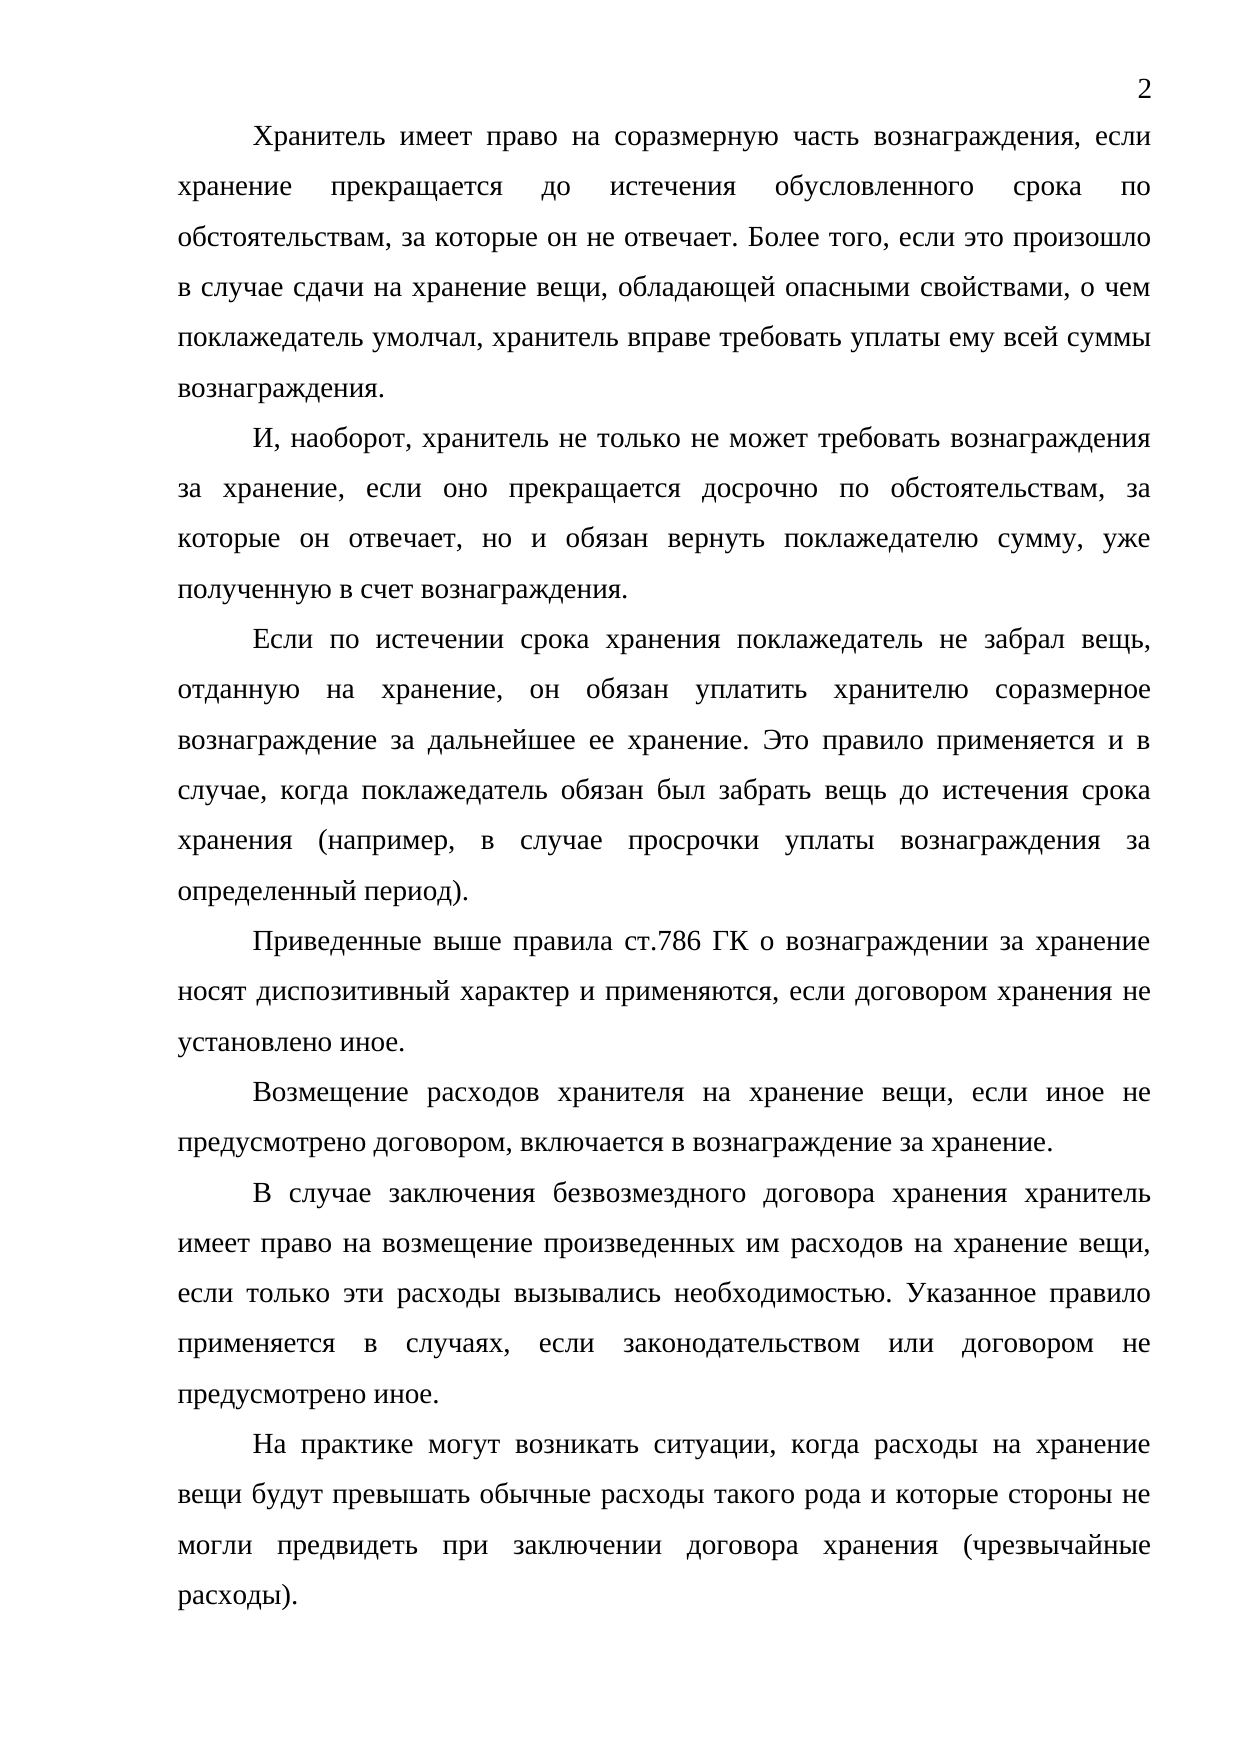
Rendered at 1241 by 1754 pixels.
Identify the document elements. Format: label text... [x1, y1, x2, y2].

text И, наоборот, хранитель не только не может требовать вознаграждения за хранение, если оно прекращается досрочно по обстоятельствам, за которые он отвечает, но и обязан вернуть поклажедателю сумму, уже полученную в счет вознаграждения. [177, 420, 1152, 604]
text Если по истечении срока хранения поклажедатель не забрал вещь, отданную на хранение, он обязан уплатить хранителю соразмерное вознаграждение за дальнейшее ее хранение. Это правило применяется и в случае, когда поклажедатель обязан был забрать вещь до истечения срока хранения (например, в случае просрочки уплаты вознаграждения за определенный период). [177, 621, 1152, 906]
text Хранитель имеет право на соразмерную часть вознаграждения, если хранение прекращается до истечения обусловленного срока по обстоятельствам, за которые он не отвечает. Более того, если это произошло в случае сдачи на хранение вещи, обладающей опасными свойствами, о чем поклажедатель умолчал, хранитель вправе требовать уплаты ему всей суммы вознаграждения. [177, 118, 1152, 403]
text На практике могут возникать ситуации, когда расходы на хранение вещи будут превышать обычные расходы такого рода и которые стороны не могли предвидеть при заключении договора хранения (чрезвычайные расходы). [177, 1426, 1152, 1611]
text В случае заключения безвозмездного договора хранения хранитель имеет право на возмещение произведенных им расходов на хранение вещи, если только эти расходы вызывались необходимостью. Указанное правило применяется в случаях, если законодательством или договором не предусмотрено иное. [177, 1175, 1152, 1409]
text Возмещение расходов хранителя на хранение вещи, если иное не предусмотрено договором, включается в вознаграждение за хранение. [177, 1074, 1152, 1158]
text Приведенные выше правила ст.786 ГК о вознаграждении за хранение носят диспозитивный характер и применяются, если договором хранения не установлено иное. [177, 923, 1152, 1057]
